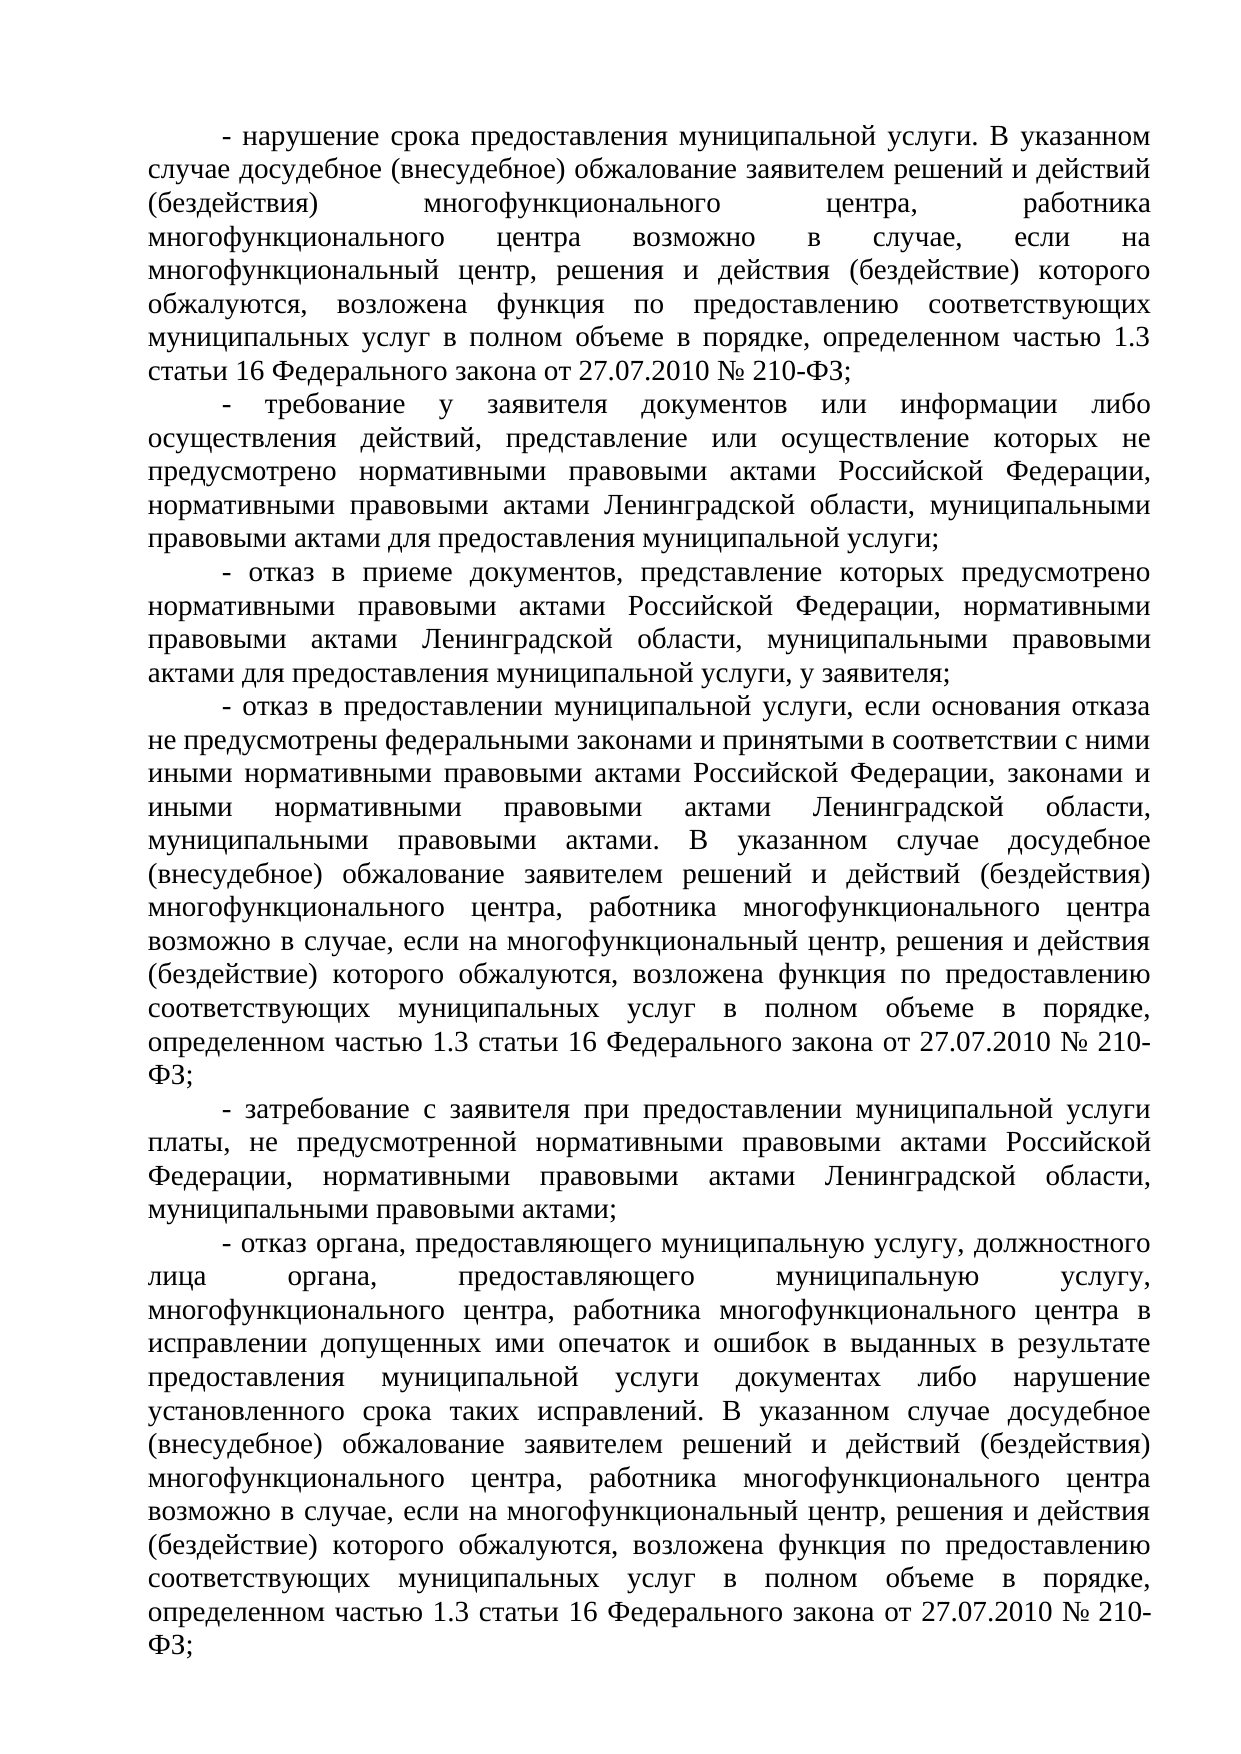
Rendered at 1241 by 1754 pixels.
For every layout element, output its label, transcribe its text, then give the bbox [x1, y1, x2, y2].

text - затребование с заявителя при предоставлении муниципальной услуги платы, не предусмотренной нормативными правовыми актами Российской Федерации, нормативными правовыми актами Ленинградской области, муниципальными правовыми актами; [148, 1091, 1152, 1225]
text - нарушение срока предоставления муниципальной услуги. В указанном случае досудебное (внесудебное) обжалование заявителем решений и действий (бездействия) многофункционального центра, работника многофункционального центра возможно в случае, если на многофункциональный центр, решения и действия (бездействие) которого обжалуются, возложена функция по предоставлению соответствующих муниципальных услуг в полном объеме в порядке, определенном частью 1.3 статьи 16 Федерального закона от 27.07.2010 № 210-ФЗ; [148, 118, 1152, 386]
text - отказ органа, предоставляющего муниципальную услугу, должностного лица органа, предоставляющего муниципальную услугу, многофункционального центра, работника многофункционального центра в исправлении допущенных ими опечаток и ошибок в выданных в результате предоставления муниципальной услуги документах либо нарушение установленного срока таких исправлений. В указанном случае досудебное (внесудебное) обжалование заявителем решений и действий (бездействия) многофункционального центра, работника многофункционального центра возможно в случае, если на многофункциональный центр, решения и действия (бездействие) которого обжалуются, возложена функция по предоставлению соответствующих муниципальных услуг в полном объеме в порядке, определенном частью 1.3 статьи 16 Федерального закона от 27.07.2010 № 210-ФЗ; [148, 1225, 1152, 1661]
text - отказ в предоставлении муниципальной услуги, если основания отказа не предусмотрены федеральными законами и принятыми в соответствии с ними иными нормативными правовыми актами Российской Федерации, законами и иными нормативными правовыми актами Ленинградской области, муниципальными правовыми актами. В указанном случае досудебное (внесудебное) обжалование заявителем решений и действий (бездействия) многофункционального центра, работника многофункционального центра возможно в случае, если на многофункциональный центр, решения и действия (бездействие) которого обжалуются, возложена функция по предоставлению соответствующих муниципальных услуг в полном объеме в порядке, определенном частью 1.3 статьи 16 Федерального закона от 27.07.2010 № 210-ФЗ; [148, 688, 1152, 1091]
text - требование у заявителя документов или информации либо осуществления действий, представление или осуществление которых не предусмотрено нормативными правовыми актами Российской Федерации, нормативными правовыми актами Ленинградской области, муниципальными правовыми актами для предоставления муниципальной услуги; [148, 386, 1152, 554]
text - отказ в приеме документов, представление которых предусмотрено нормативными правовыми актами Российской Федерации, нормативными правовыми актами Ленинградской области, муниципальными правовыми актами для предоставления муниципальной услуги, у заявителя; [148, 554, 1152, 688]
